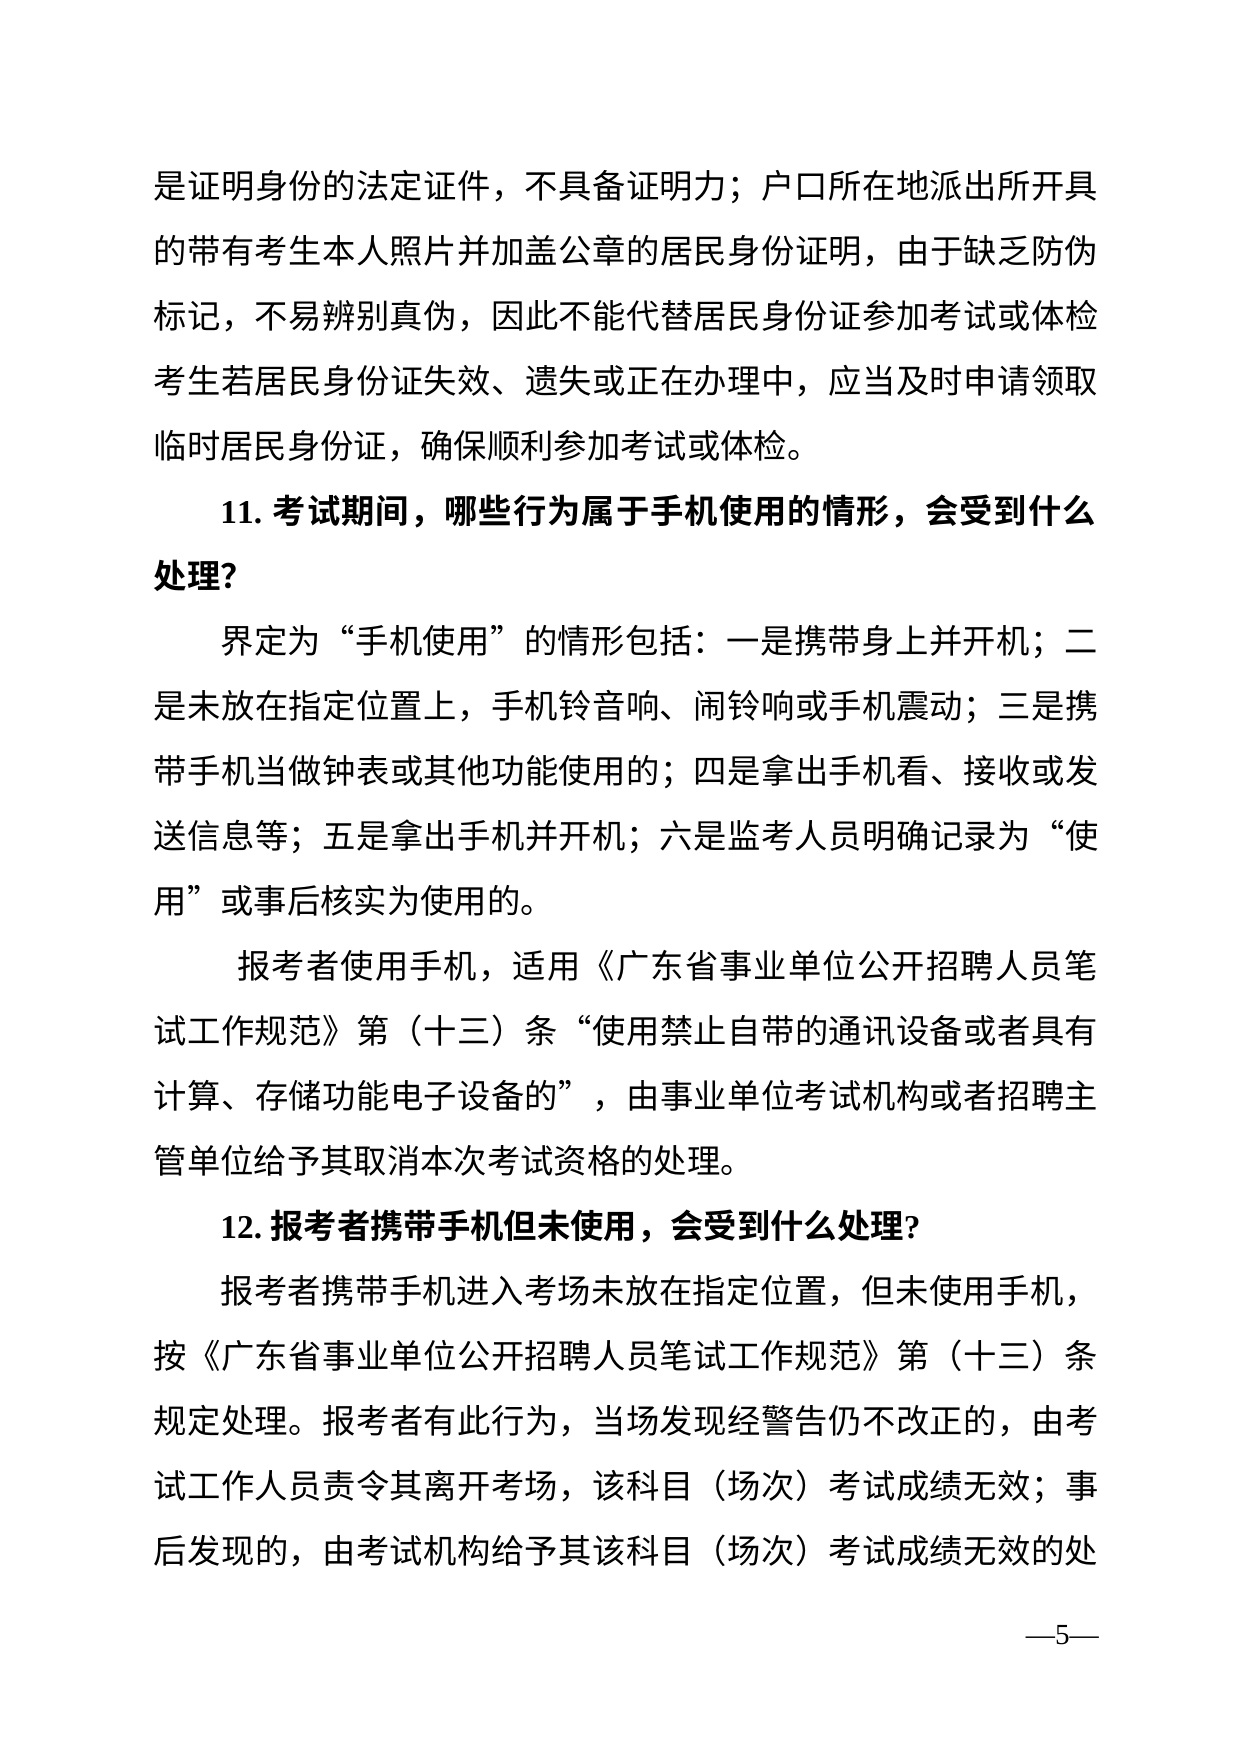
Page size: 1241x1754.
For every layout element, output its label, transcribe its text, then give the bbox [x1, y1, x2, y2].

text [153, 151, 1098, 476]
text 界定为“手机使用”的情形包括：一是携带身上并开机；二是未放在指定位置上，手机铃音响、闹铃响或手机震动；三是携带手机当做钟表或其他功能使用的；四是拿出手机看、接收或发送信息等；五是拿出手机并开机；六是监考人员明确记录为“使用”或事后核实为使用的。 [153, 606, 1098, 931]
text 11. 考试期间，哪些行为属于手机使用的情形，会受到什么处理？ [153, 476, 1098, 606]
text 12. 报考者携带手机但未使用，会受到什么处理? [153, 1191, 1098, 1256]
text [153, 1256, 1098, 1581]
text 报考者使用手机，适用《广东省事业单位公开招聘人员笔试工作规范》第（十三）条“使用禁止自带的通讯设备或者具有计算、存储功能电子设备的”，由事业单位考试机构或者招聘主管单位给予其取消本次考试资格的处理。 [153, 931, 1098, 1191]
